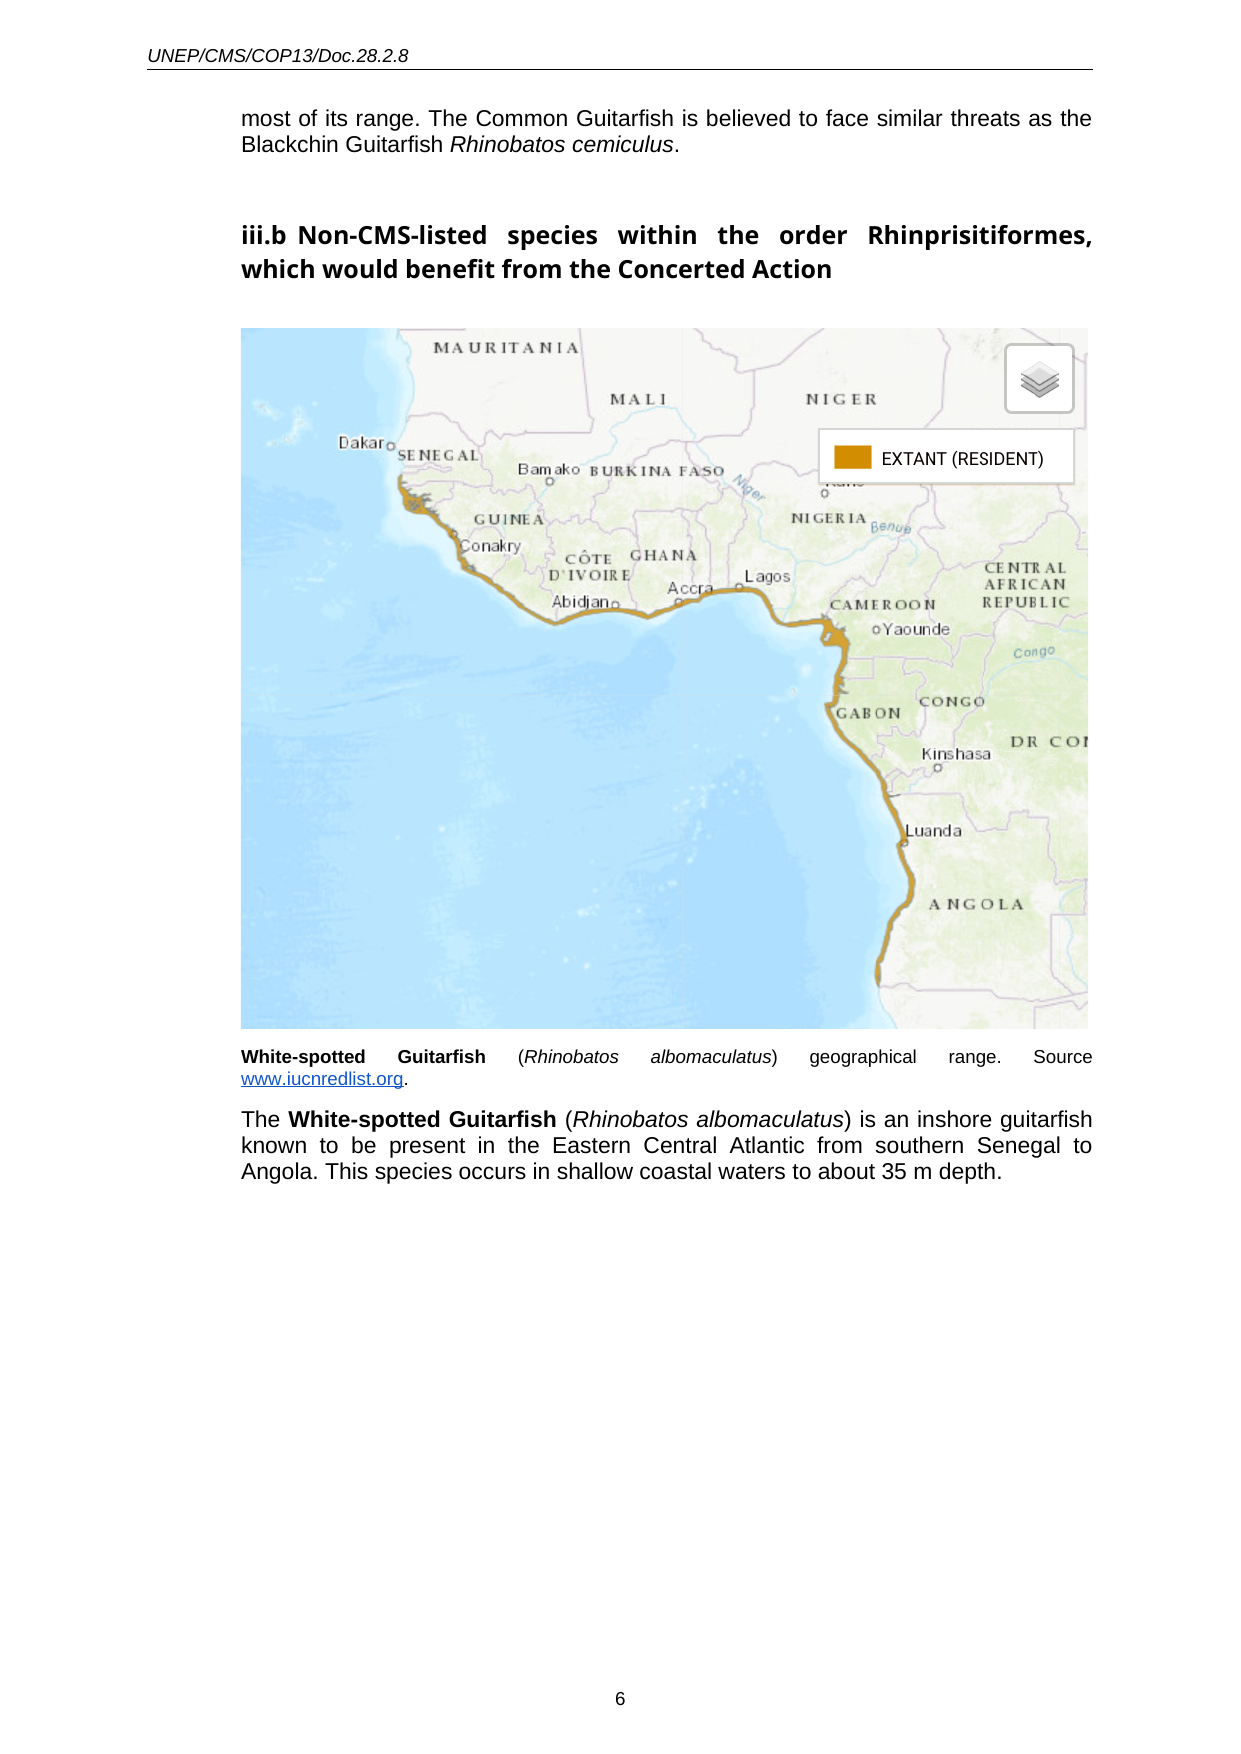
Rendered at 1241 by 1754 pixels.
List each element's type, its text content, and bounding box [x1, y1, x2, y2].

text The White-spotted Guitarfish (Rhinobatos albomaculatus) is an inshore guitarfish known to be present in the Eastern Central Atlantic from southern Senegal to Angola. This species occurs in shallow coastal waters to about 35 m depth. [241, 1106, 1093, 1184]
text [241, 105, 1093, 158]
subtitle iii.b Non-CMS-listed species within the order Rhinprisitiformes, which would benefit from the Concerted Action [241, 217, 1093, 286]
text White-spotted Guitarfish (Rhinobatos albomaculatus) geographical range. Source www.iucnredlist.org. [241, 1046, 1093, 1089]
picture [240, 328, 1089, 1029]
